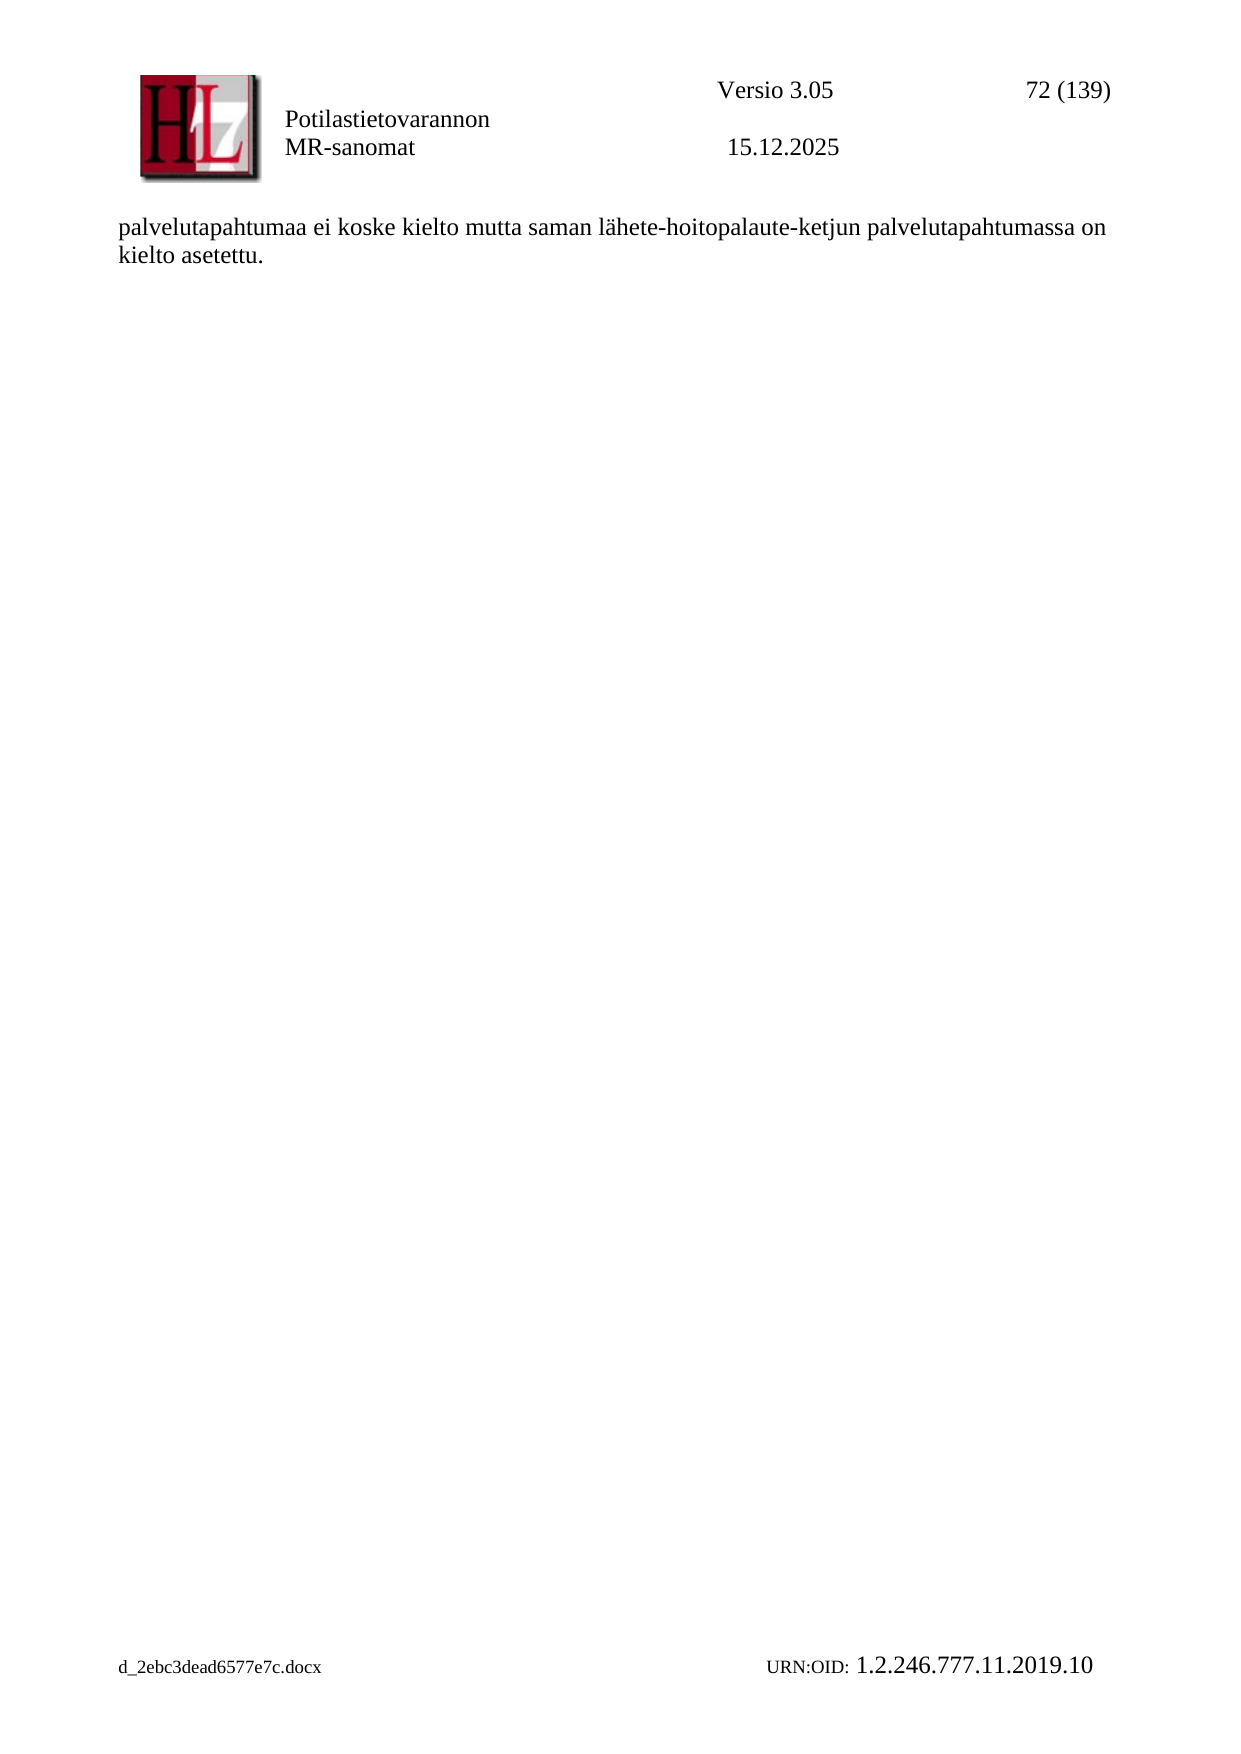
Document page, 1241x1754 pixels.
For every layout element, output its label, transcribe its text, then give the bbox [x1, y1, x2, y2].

picture [140, 75, 263, 183]
